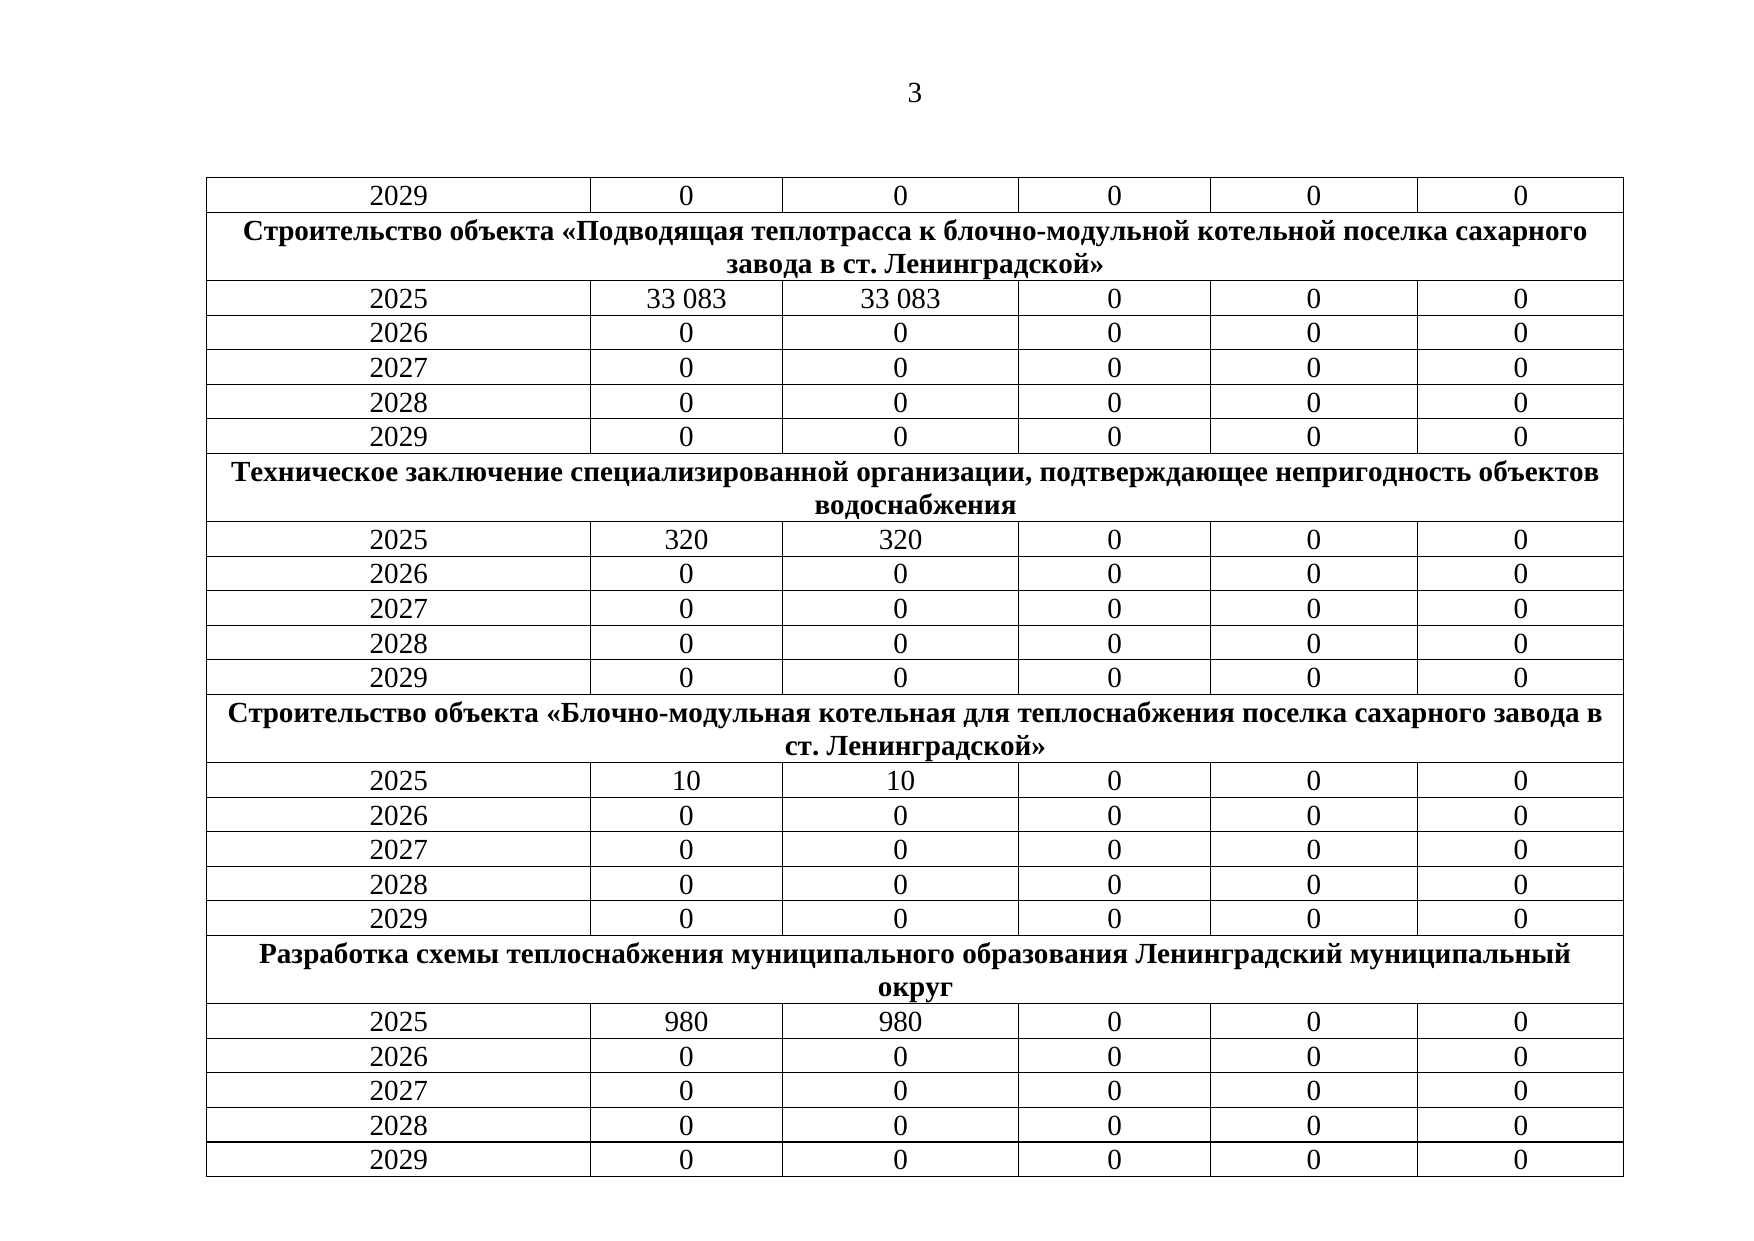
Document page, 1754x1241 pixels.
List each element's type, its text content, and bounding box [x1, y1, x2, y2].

table_cell 0 [1211, 385, 1417, 418]
table_cell 0 [591, 660, 782, 694]
table_cell 0 [783, 591, 1018, 625]
table_cell 0 [1418, 798, 1623, 831]
table_cell 2029 [207, 901, 590, 935]
table_cell 2026 [207, 316, 590, 349]
table_cell 0 [1211, 591, 1417, 625]
table_cell 0 [1418, 419, 1623, 453]
table_cell 0 [591, 626, 782, 659]
table_cell 0 [1019, 591, 1210, 625]
table_cell 2028 [207, 867, 590, 900]
table_cell 0 [591, 798, 782, 831]
table_cell 0 [1019, 1004, 1210, 1038]
table_cell 33 083 [783, 281, 1018, 314]
table_cell 0 [1418, 281, 1623, 314]
table_cell 0 [783, 867, 1018, 900]
table_cell 2027 [207, 591, 590, 625]
table_cell 0 [1418, 763, 1623, 797]
table_cell 2027 [207, 832, 590, 866]
table_cell 0 [1418, 316, 1623, 349]
table_cell 0 [1211, 178, 1417, 212]
table_cell 2029 [207, 660, 590, 694]
table_cell 0 [1019, 626, 1210, 659]
table_cell 0 [1019, 419, 1210, 453]
table_cell 0 [1019, 832, 1210, 866]
table_cell 0 [1211, 1108, 1417, 1141]
table_cell 0 [1211, 1004, 1417, 1038]
table_cell 0 [1019, 1143, 1210, 1176]
table_cell 2025 [207, 281, 590, 314]
table_cell 0 [1211, 832, 1417, 866]
table_cell 0 [1211, 763, 1417, 797]
table_cell 0 [783, 557, 1018, 590]
table_cell 2028 [207, 1108, 590, 1141]
table_cell 0 [1019, 350, 1210, 384]
table_cell 0 [591, 557, 782, 590]
table_cell 0 [591, 385, 782, 418]
table_cell 0 [1019, 316, 1210, 349]
table_cell 0 [1211, 522, 1417, 556]
table_cell 0 [783, 1039, 1018, 1072]
table_cell 0 [1019, 385, 1210, 418]
table_cell 0 [1418, 385, 1623, 418]
table_cell 0 [591, 832, 782, 866]
table_cell 0 [783, 1073, 1018, 1107]
table_cell Строительство объекта «Подводящая теплотрасса к блочно-модульной котельной поселка сахарного завода в ст. Ленинградской» [207, 213, 1623, 280]
table_cell 0 [1019, 867, 1210, 900]
table_cell 0 [1418, 350, 1623, 384]
table_cell 0 [591, 419, 782, 453]
table_cell 0 [591, 1143, 782, 1176]
table_cell 0 [1019, 522, 1210, 556]
table_cell 0 [1418, 626, 1623, 659]
table_cell 0 [591, 867, 782, 900]
table_cell 0 [1211, 350, 1417, 384]
table_cell 2025 [207, 522, 590, 556]
table_cell 0 [1019, 798, 1210, 831]
table_cell 0 [1211, 660, 1417, 694]
table_cell 0 [591, 1108, 782, 1141]
table_cell 0 [783, 660, 1018, 694]
table_cell 0 [1019, 1039, 1210, 1072]
table_cell 0 [783, 1108, 1018, 1141]
table_cell 0 [1211, 1073, 1417, 1107]
table_cell 980 [783, 1004, 1018, 1038]
table_cell 320 [783, 522, 1018, 556]
table_cell 0 [783, 178, 1018, 212]
table_cell 0 [1019, 178, 1210, 212]
table_cell 0 [1019, 1073, 1210, 1107]
table_cell 0 [1211, 316, 1417, 349]
table_cell 0 [783, 798, 1018, 831]
table_cell 0 [1019, 901, 1210, 935]
table_cell 0 [1418, 557, 1623, 590]
table_cell 0 [1211, 798, 1417, 831]
table_cell 33 083 [591, 281, 782, 314]
table_cell 0 [1211, 901, 1417, 935]
table_cell 0 [1019, 660, 1210, 694]
table_cell 0 [1211, 1039, 1417, 1072]
table_cell 0 [591, 901, 782, 935]
table_cell 0 [1418, 178, 1623, 212]
table_cell 0 [1418, 901, 1623, 935]
table_cell 0 [591, 591, 782, 625]
table_cell 0 [1418, 832, 1623, 866]
table_cell 0 [591, 1073, 782, 1107]
table_cell Техническое заключение специализированной организации, подтверждающее непригодность объектов водоснабжения [207, 454, 1623, 521]
table_cell 2029 [207, 1143, 590, 1176]
table_cell 0 [1418, 1004, 1623, 1038]
table_cell 0 [1418, 867, 1623, 900]
table_cell 0 [591, 178, 782, 212]
table_cell Разработка схемы теплоснабжения муниципального образования Ленинградский муниципальный округ [207, 936, 1623, 1003]
table_cell 2026 [207, 1039, 590, 1072]
table_cell 0 [591, 1039, 782, 1072]
table_cell 0 [1418, 660, 1623, 694]
table_cell 0 [783, 385, 1018, 418]
table_cell 0 [1211, 557, 1417, 590]
table_cell Строительство объекта «Блочно-модульная котельная для теплоснабжения поселка сахарного завода в ст. Ленинградской» [207, 695, 1623, 762]
table_cell 2028 [207, 626, 590, 659]
table_cell 0 [783, 316, 1018, 349]
table_cell 0 [783, 626, 1018, 659]
table_cell 0 [1211, 281, 1417, 314]
table_cell 980 [591, 1004, 782, 1038]
table_cell 0 [783, 350, 1018, 384]
table_cell 0 [1019, 557, 1210, 590]
table_cell 320 [591, 522, 782, 556]
table_cell 0 [1418, 1108, 1623, 1141]
table_cell 0 [591, 350, 782, 384]
table_cell 0 [1418, 591, 1623, 625]
table_cell 2029 [207, 178, 590, 212]
table_cell 2026 [207, 557, 590, 590]
table_cell 0 [1418, 1143, 1623, 1176]
table_cell 2025 [207, 1004, 590, 1038]
table_cell 0 [783, 419, 1018, 453]
table_cell 0 [783, 1143, 1018, 1176]
table_cell 0 [1418, 522, 1623, 556]
table_cell 2027 [207, 1073, 590, 1107]
table_cell 2029 [207, 419, 590, 453]
table_cell 0 [1019, 1108, 1210, 1141]
table_cell 0 [1211, 867, 1417, 900]
table_cell 10 [783, 763, 1018, 797]
table_cell 0 [1418, 1039, 1623, 1072]
table_cell 2028 [207, 385, 590, 418]
table_cell 0 [1418, 1073, 1623, 1107]
table_cell 0 [591, 316, 782, 349]
table_cell 0 [1019, 763, 1210, 797]
table_cell 2025 [207, 763, 590, 797]
table_cell 0 [783, 901, 1018, 935]
table_cell 0 [1211, 419, 1417, 453]
table_cell 0 [1211, 1143, 1417, 1176]
table_cell 10 [591, 763, 782, 797]
table_cell 2027 [207, 350, 590, 384]
table_cell 0 [1019, 281, 1210, 314]
table_cell 2026 [207, 798, 590, 831]
table_cell 0 [783, 832, 1018, 866]
table_cell 0 [1211, 626, 1417, 659]
